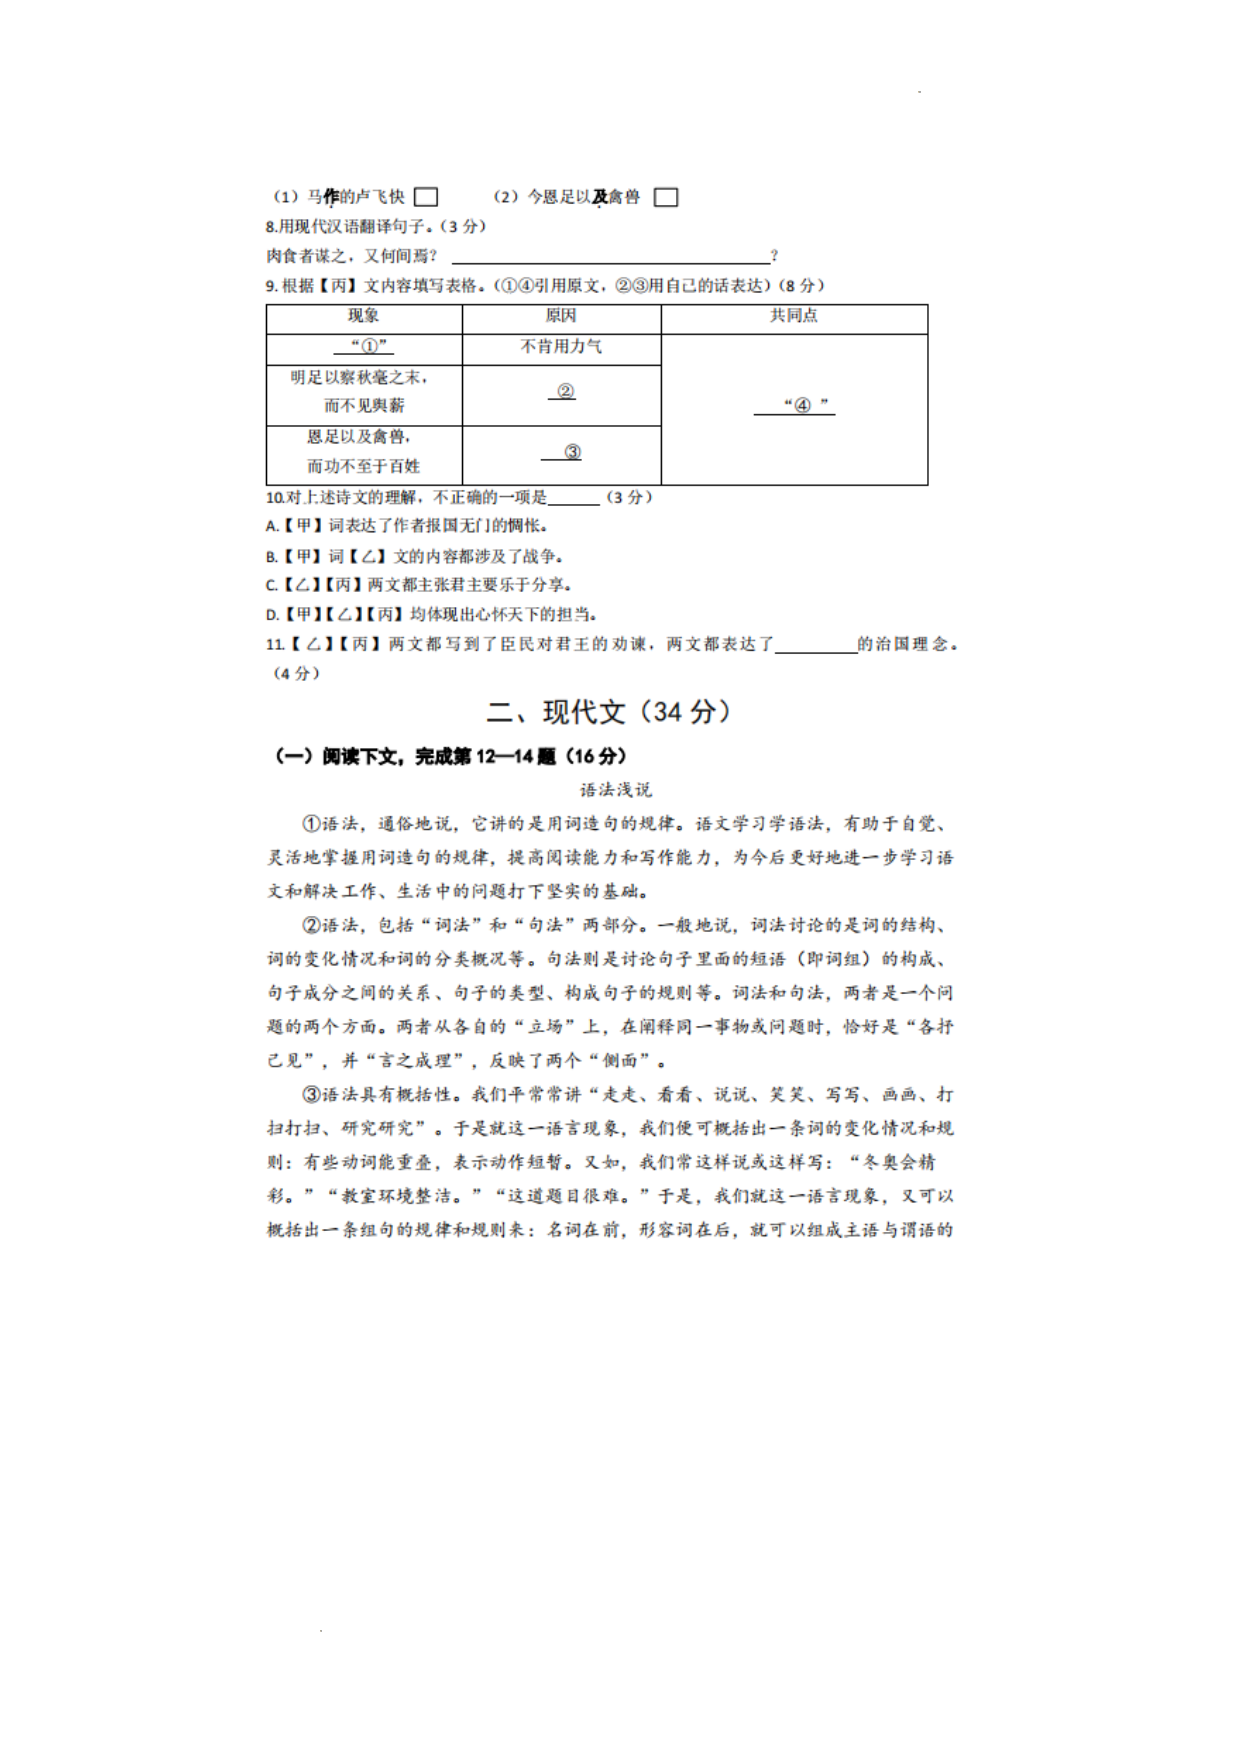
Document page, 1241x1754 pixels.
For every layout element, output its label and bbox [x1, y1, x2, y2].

picture [187, 150, 1042, 1302]
